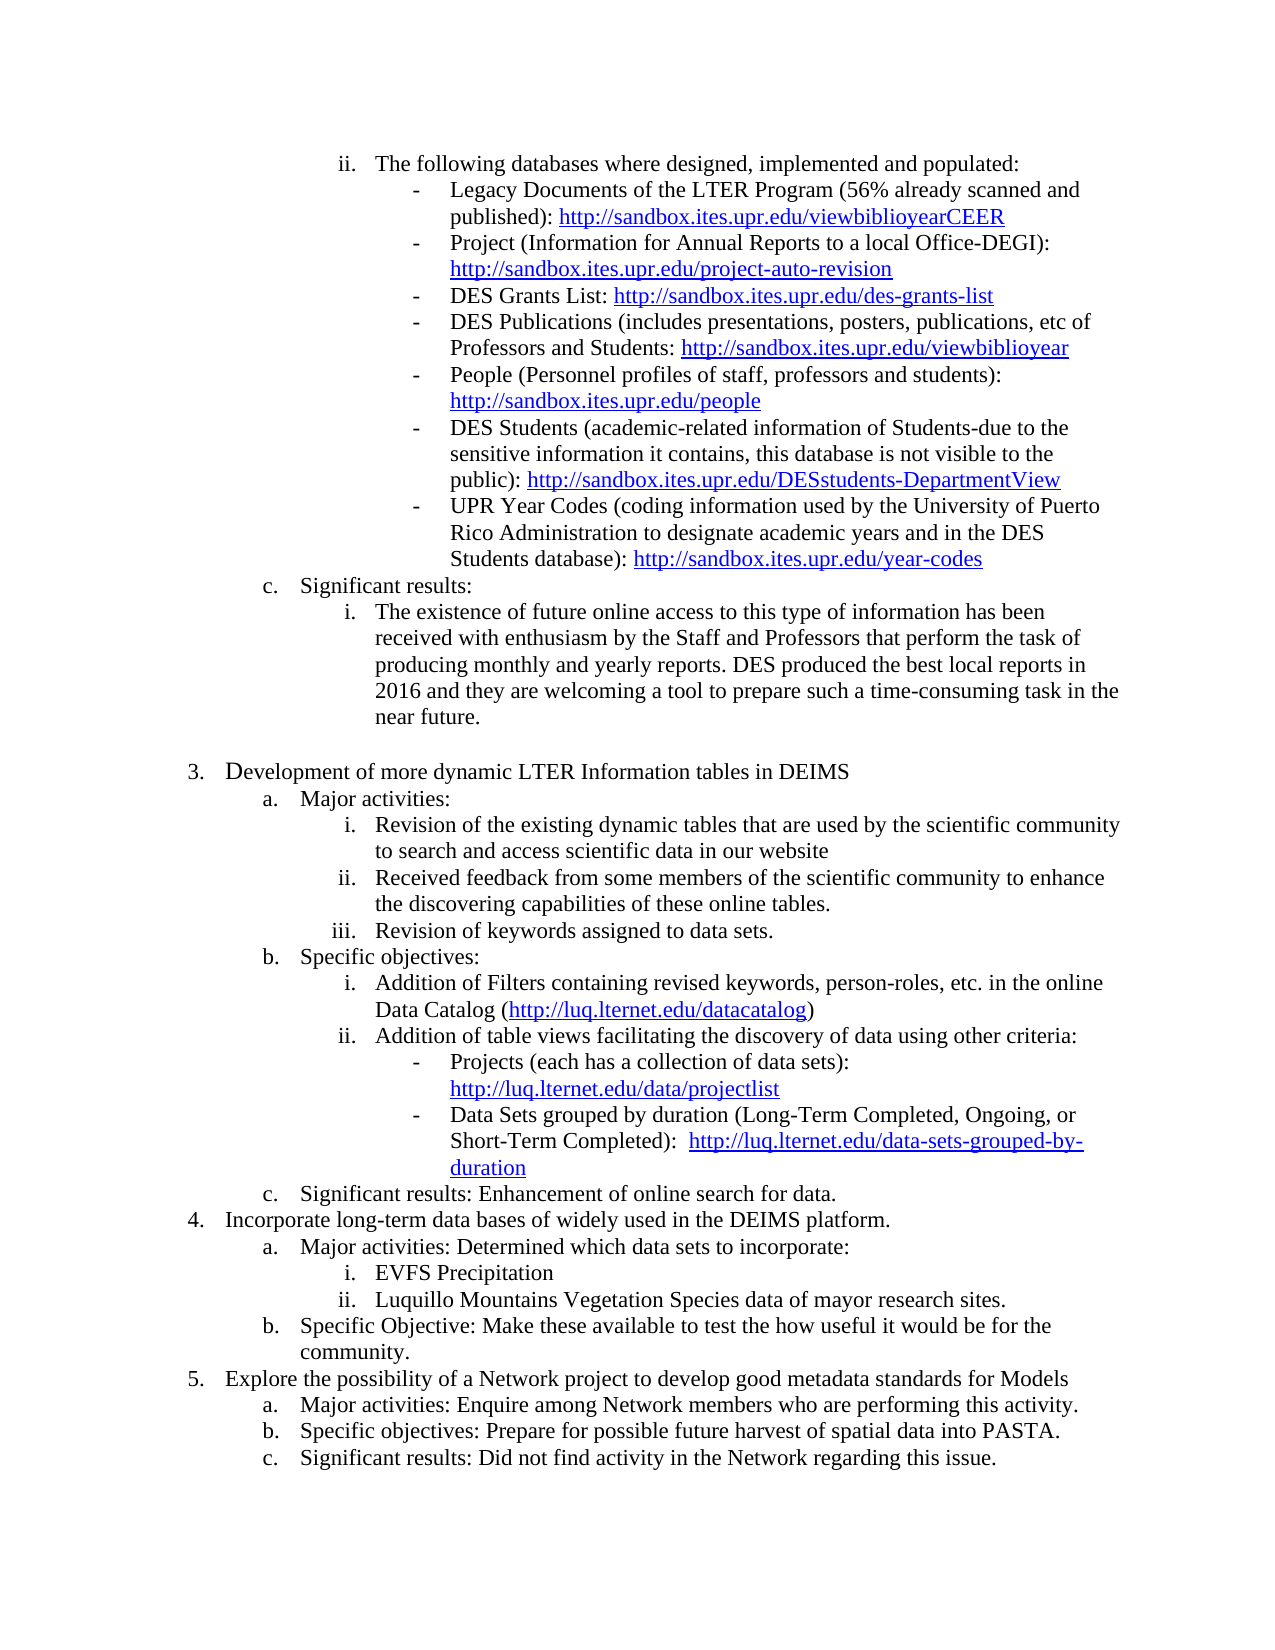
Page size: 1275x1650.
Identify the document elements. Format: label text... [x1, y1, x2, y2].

list Revision of keywords assigned to data sets. [356, 917, 1125, 943]
list Revision of the existing dynamic tables that are used by the scientific community to search and access scientific data in our website [356, 811, 1125, 864]
list Explore the possibility of a Network project to develop good metadata standards for Models [187, 1365, 1125, 1391]
list The following databases where designed, implemented and populated: [356, 150, 1125, 176]
list Luquillo Mountains Vegetation Species data of mayor research sites. [356, 1286, 1125, 1312]
list Addition of table views facilitating the discovery of data using other criteria: [356, 1022, 1125, 1048]
list DES Students (academic-related information of Students-due to the sensitive information it contains, this database is not visible to the public): http://sandbox.ites.upr.edu/DESstudents-DepartmentView [412, 413, 1125, 493]
list Addition of Filters containing revised keywords, person-roles, etc. in the online Data Catalog (http://luq.lternet.edu/datacatalog) [356, 969, 1125, 1022]
list The existence of future online access to this type of information has been received with enthusiasm by the Staff and Professors that perform the task of producing monthly and yearly reports. DES produced the best local reports in 2016 and they are welcoming a tool to prepare such a time-consuming task in the near future. [356, 598, 1125, 730]
list People (Personnel profiles of staff, professors and students): http://sandbox.ites.upr.edu/people [412, 361, 1125, 413]
list EVFS Precipitation [356, 1259, 1125, 1286]
list Specific Objective: Make these available to test the how useful it would be for the community. [262, 1312, 1125, 1365]
list Incorporate long-term data bases of widely used in the DEIMS platform. [187, 1207, 1125, 1233]
list DES Publications (includes presentations, posters, publications, etc of Professors and Students: http://sandbox.ites.upr.edu/viewbiblioyear [412, 308, 1125, 361]
list Projects (each has a collection of data sets): http://luq.lternet.edu/data/projectlist [412, 1048, 1125, 1101]
list UPR Year Codes (coding information used by the University of Puerto Rico Administration to designate academic years and in the DES Students database): http://sandbox.ites.upr.edu/year-codes [412, 493, 1125, 572]
list Specific objectives: Prepare for possible future harvest of spatial data into PASTA. [262, 1417, 1125, 1444]
list Specific objectives: [262, 943, 1125, 969]
list Major activities: Determined which data sets to incorporate: [262, 1233, 1125, 1259]
list Major activities: Enquire among Network members who are performing this activity. [262, 1391, 1125, 1417]
list Data Sets grouped by duration (Long-Term Completed, Ongoing, or Short-Term Completed): http://luq.lternet.edu/data-sets-grouped-by-duration [412, 1101, 1125, 1180]
list Major activities: [262, 785, 1125, 811]
list Significant results: Did not find activity in the Network regarding this issue. [262, 1444, 1125, 1470]
list Project (Information for Annual Reports to a local Office-DEGI): http://sandbox.ites.upr.edu/project-auto-revision [412, 229, 1125, 282]
list Significant results: [262, 572, 1125, 598]
list Received feedback from some members of the scientific community to enhance the discovering capabilities of these online tables. [356, 864, 1125, 917]
list DES Grants List: http://sandbox.ites.upr.edu/des-grants-list [412, 282, 1125, 308]
list Significant results: Enhancement of online search for data. [262, 1180, 1125, 1207]
list Development of more dynamic LTER Information tables in DEIMS [187, 756, 1125, 785]
list Legacy Documents of the LTER Program (56% already scanned and published): http://sandbox.ites.upr.edu/viewbiblioyearCEER [412, 176, 1125, 229]
